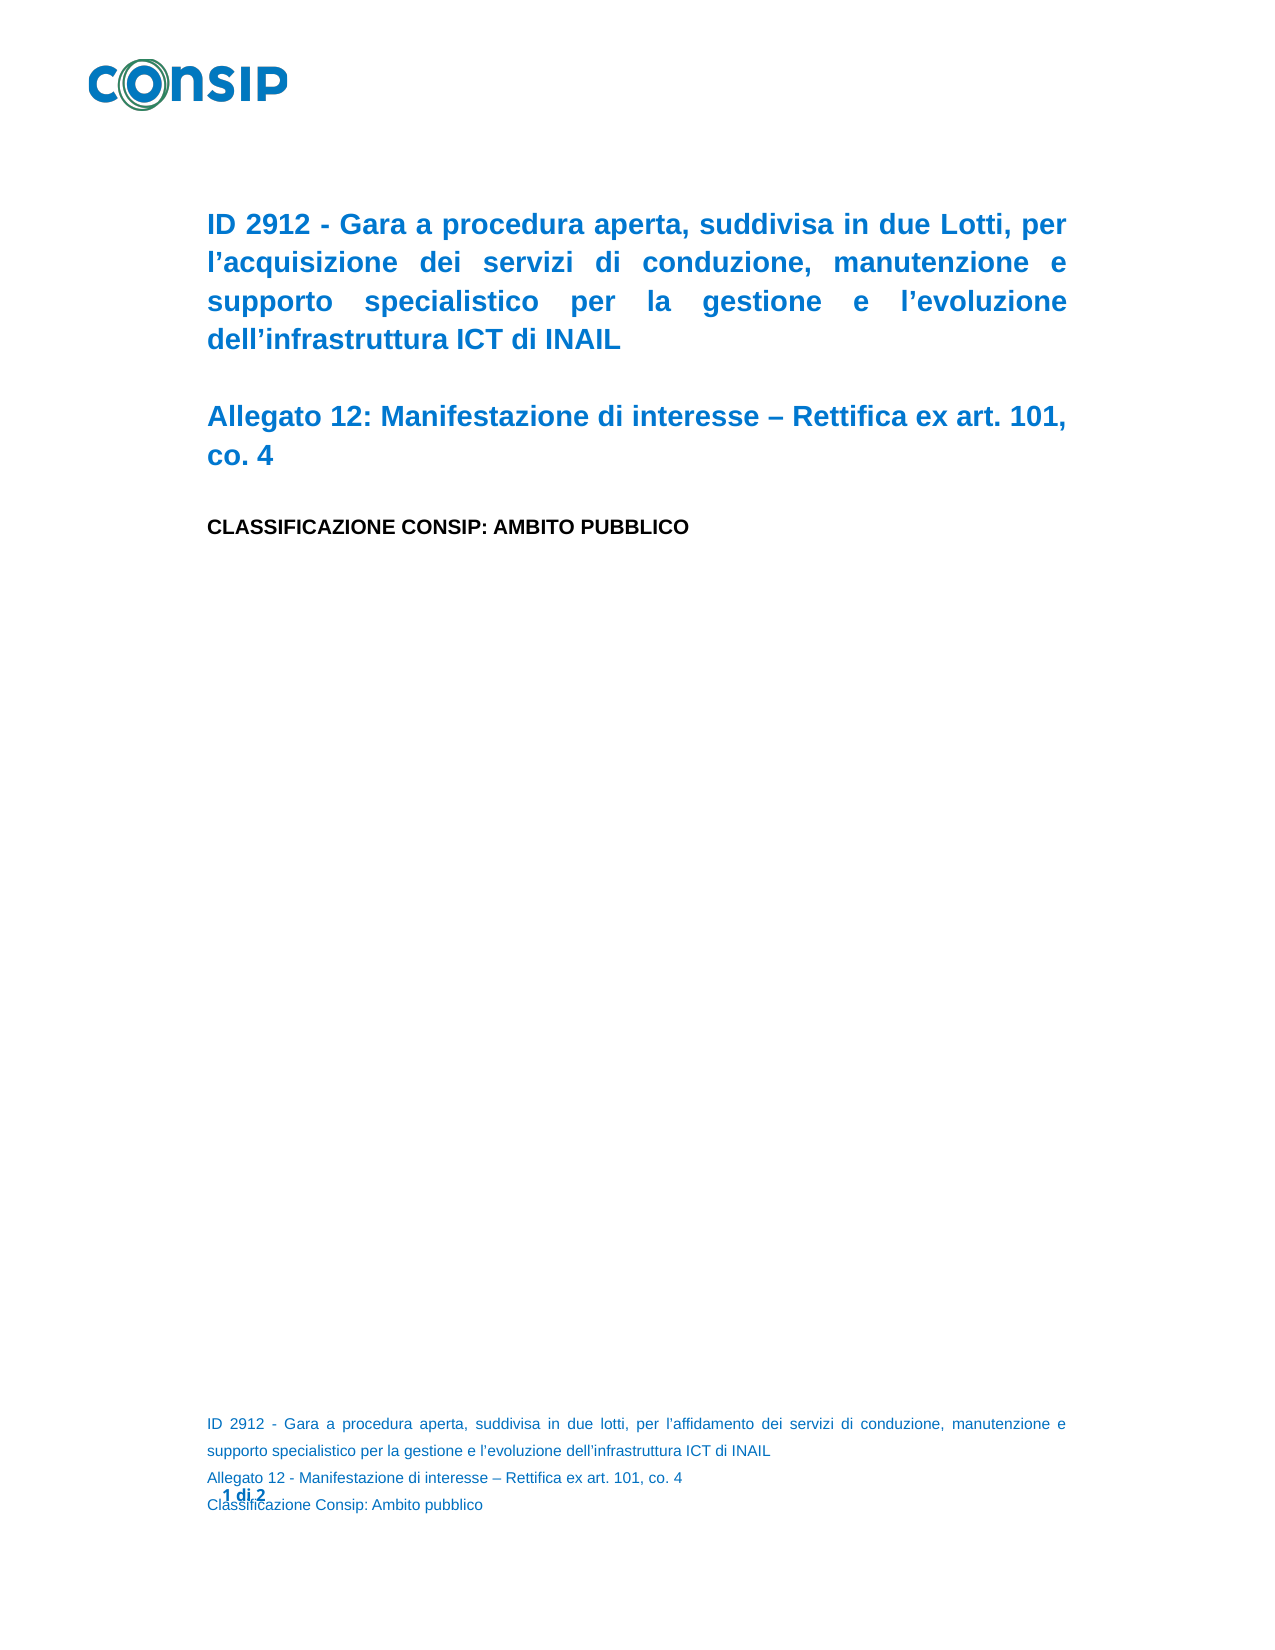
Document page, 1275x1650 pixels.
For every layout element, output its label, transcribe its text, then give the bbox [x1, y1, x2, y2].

text ID 2912 - Gara a procedura aperta, suddivisa in due Lotti, per l’acquisizione dei servizi di conduzione, manutenzione e supporto specialistico per la gestione e l’evoluzione dell’infrastruttura ICT di INAIL [207, 207, 1068, 356]
picture [88, 59, 288, 111]
text Allegato 12: Manifestazione di interesse – Rettifica ex art. 101, co. 4 [207, 399, 1068, 472]
text CLASSIFICAZIONE CONSIP: AMBITO PUBBLICO [207, 515, 1068, 539]
